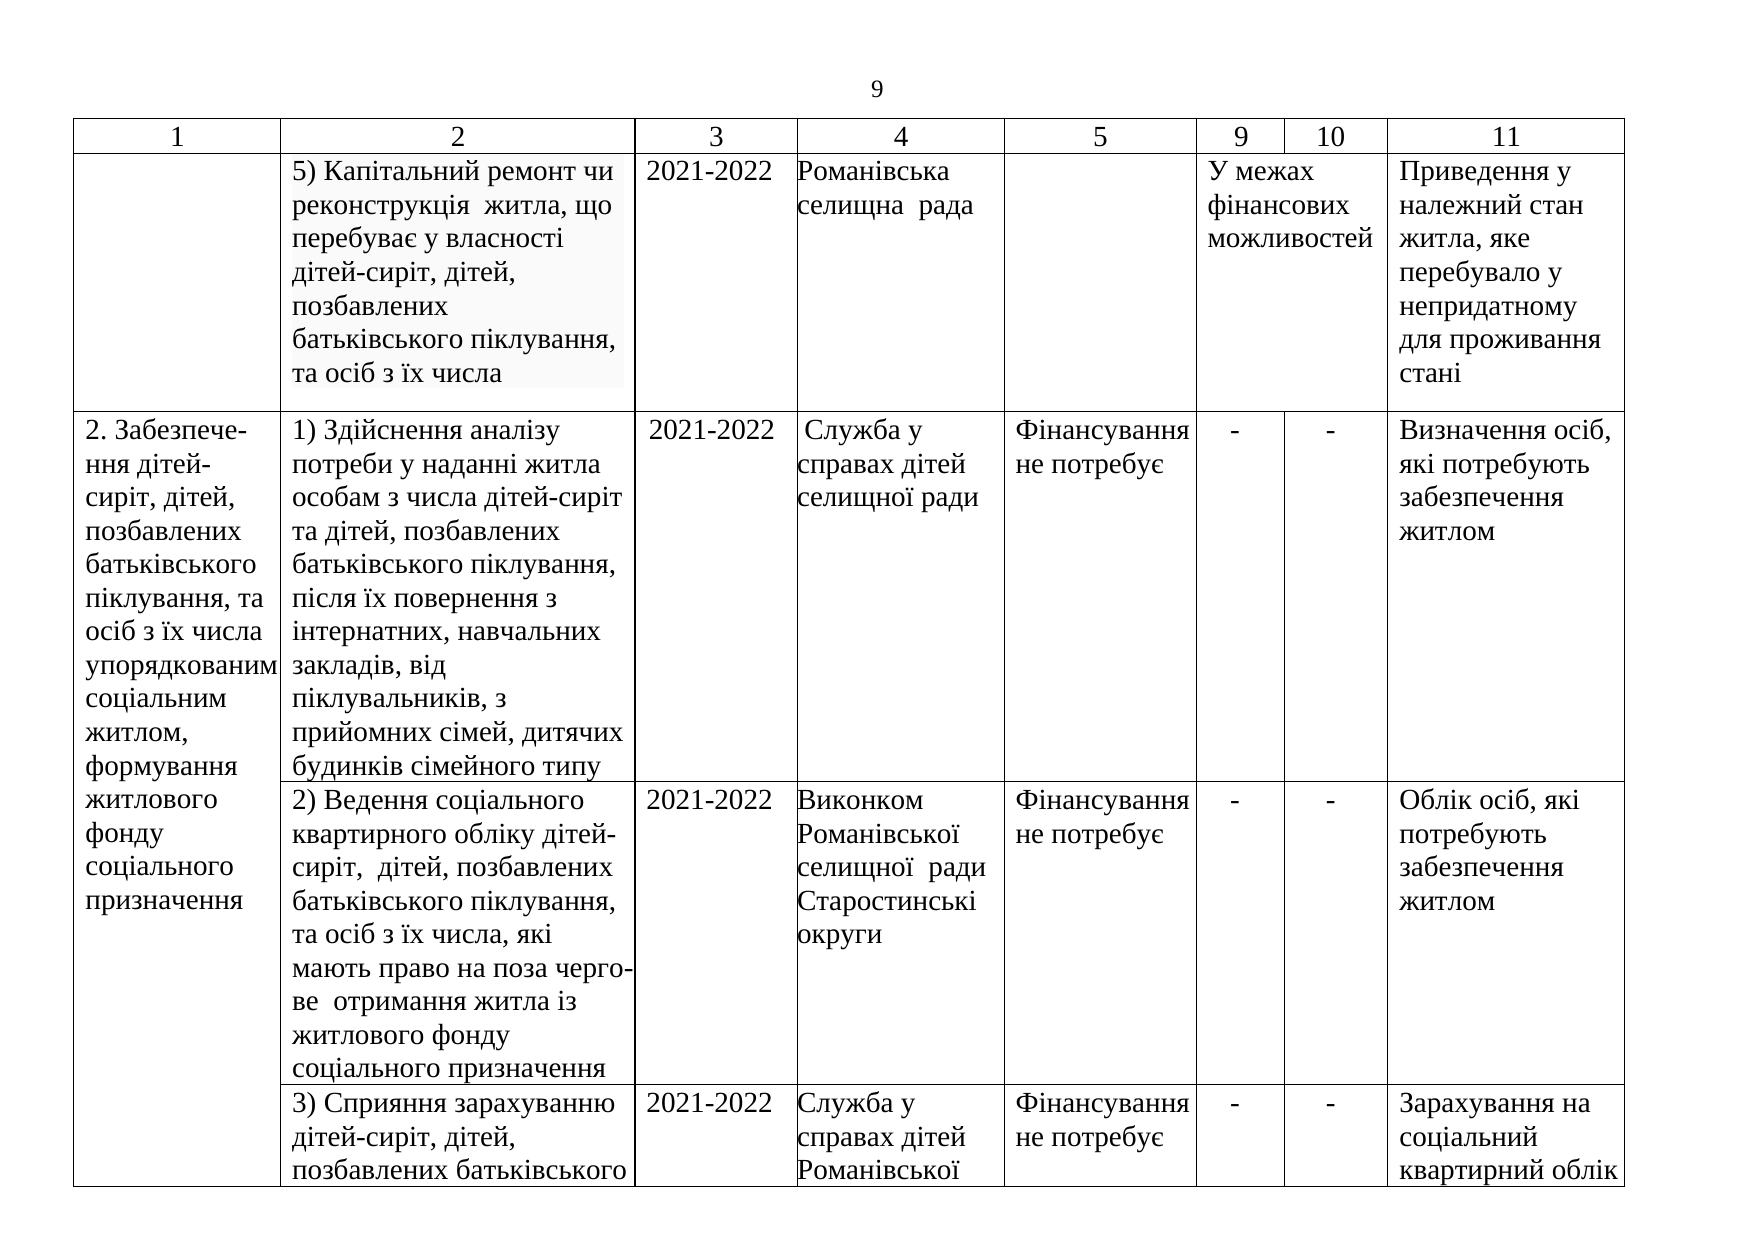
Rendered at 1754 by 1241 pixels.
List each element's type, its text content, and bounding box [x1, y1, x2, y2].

table_cell - [1197, 412, 1284, 781]
table_cell - [1285, 1085, 1387, 1186]
table_cell Фінансування не потребує [1005, 782, 1196, 1084]
table_header 10 [1285, 119, 1387, 152]
table_cell - [1197, 782, 1284, 1084]
table_header 9 [1197, 119, 1284, 152]
table_cell Облік осіб, які потребують забезпечення житлом [1388, 782, 1624, 1084]
table_cell [1005, 154, 1196, 411]
table_cell 2021-2022 [636, 412, 797, 781]
table_cell 2021-2022 [636, 154, 797, 411]
table_cell 2021-2022 [636, 1085, 797, 1186]
table_cell Виконком Романівської селищної ради Старостинські округи [798, 782, 1004, 1084]
table_cell - [1197, 1085, 1284, 1186]
table_cell 2. Забезпече-ння дітей-сиріт, дітей, позбавлених батьківського піклування, та осіб з їх числа упорядкованим соціальним житлом, формування житлового фонду соціального призначення [74, 412, 280, 1186]
table_header 11 [1388, 119, 1624, 152]
table_header 1 [74, 119, 280, 152]
table_cell Служба у справах дітей селищної ради [798, 412, 1004, 781]
table_cell Приведення у належний стан житла, яке перебувало у непридатному для проживання стані [1388, 154, 1624, 411]
table_cell 5) Капітальний ремонт чи реконструкція житла, що перебуває у власності дітей-сиріт, дітей, позбавлених батьківського піклування, та осіб з їх числа [281, 154, 634, 411]
table_cell 1) Здійснення аналізу потреби у наданні житла особам з числа дітей-сиріт та дітей, позбавлених батьківського піклування, після їх повернення з інтернатних, навчальних закладів, від піклувальників, з прийомних сімей, дитячих будинків сімейного типу [281, 412, 634, 781]
table_cell У межах фінансових можливостей [1197, 154, 1387, 411]
table_header 2 [281, 119, 634, 152]
table_cell 2) Ведення соціального квартирного обліку дітей-сиріт, дітей, позбавлених батьківського піклування, та осіб з їх числа, які мають право на поза черго-ве отримання житла із житлового фонду соціального призначення [281, 782, 634, 1084]
table_cell Визначення осіб, які потребують забезпечення житлом [1388, 412, 1624, 781]
table_cell Фінансування не потребує [1005, 1085, 1196, 1186]
table_header 3 [636, 119, 797, 152]
table_cell - [1285, 782, 1387, 1084]
table_header 4 [798, 119, 1004, 152]
table_cell - [1285, 412, 1387, 781]
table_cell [798, 1085, 1004, 1186]
table_cell 2021-2022 [636, 782, 797, 1084]
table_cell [1388, 1085, 1624, 1186]
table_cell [281, 1085, 634, 1186]
table_cell Романівська селищна рада [798, 154, 1004, 411]
table_header 5 [1005, 119, 1196, 152]
table_cell Фінансування не потребує [1005, 412, 1196, 781]
